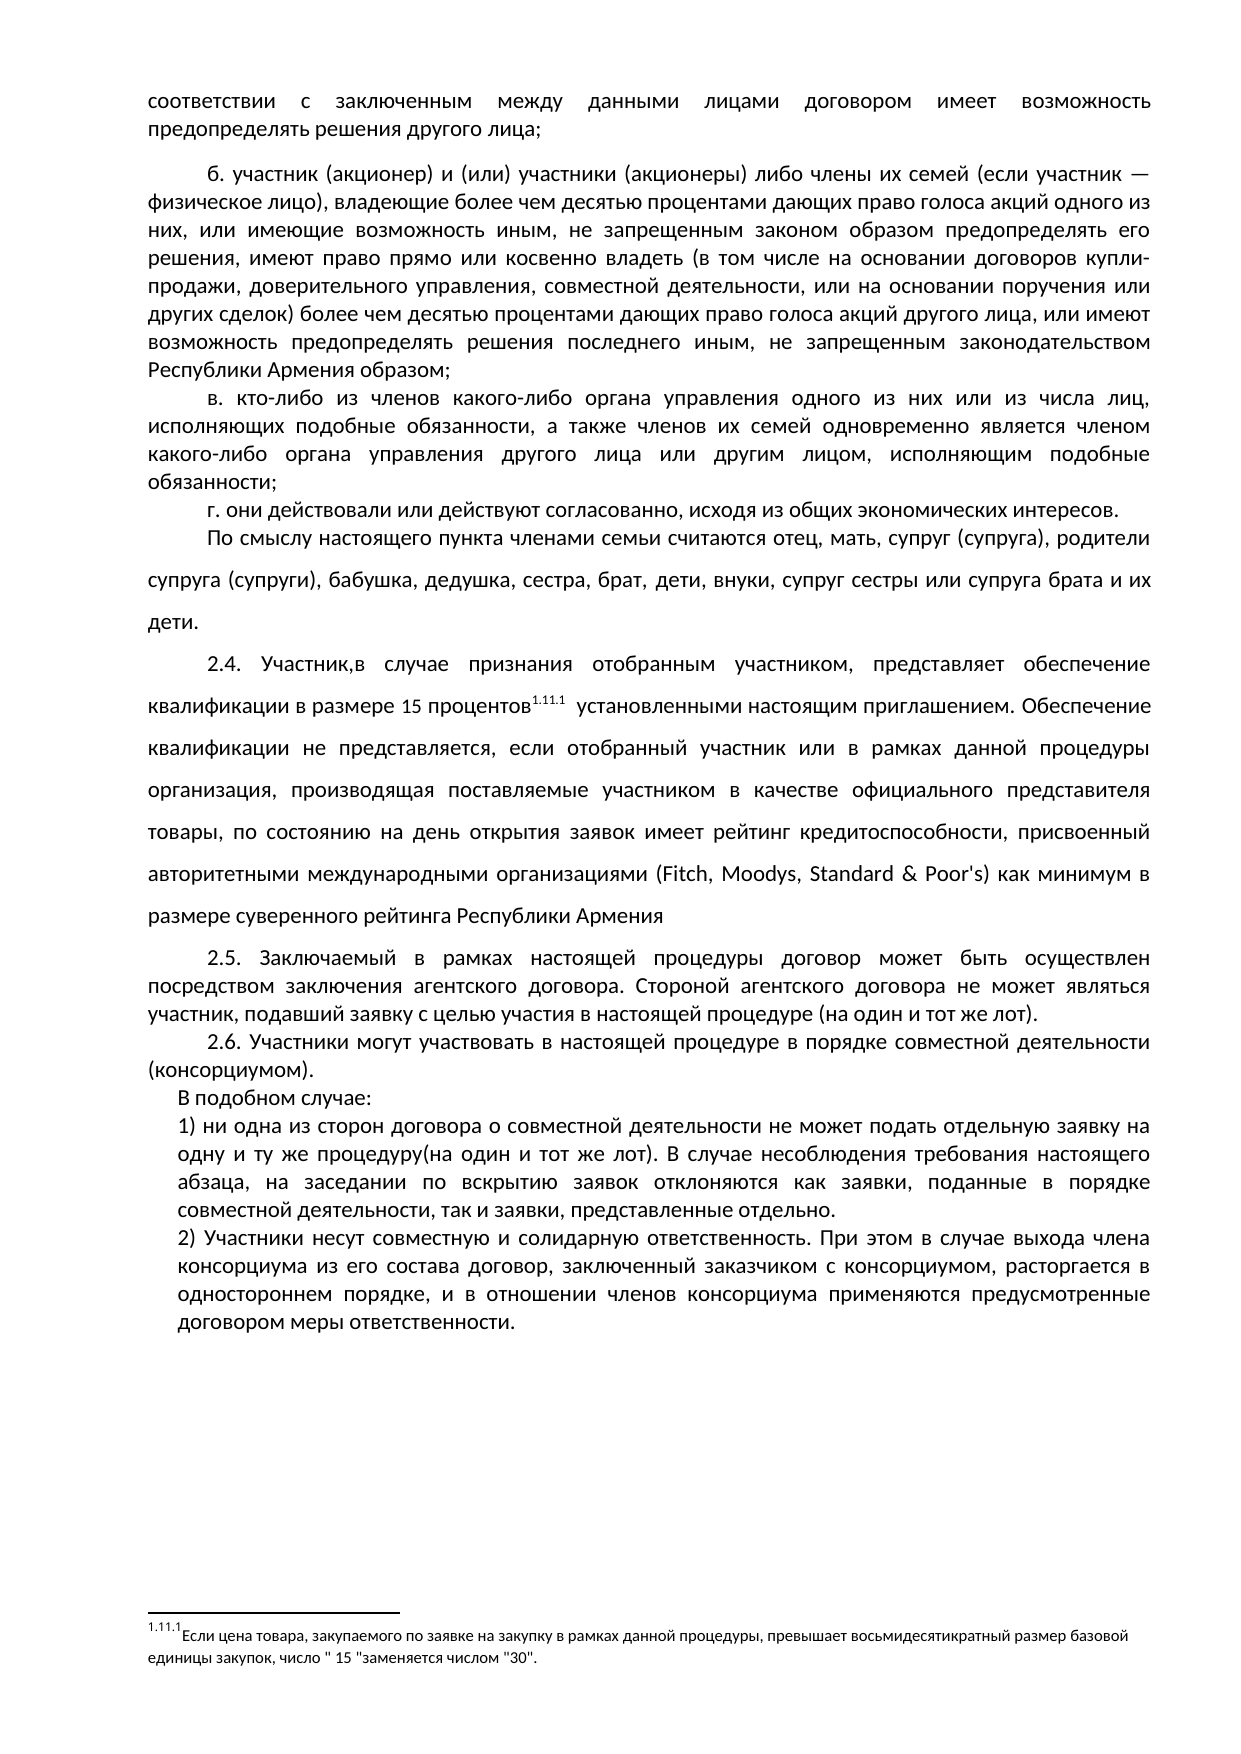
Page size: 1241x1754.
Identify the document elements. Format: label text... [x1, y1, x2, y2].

text 1) ни одна из сторон договора о совместной деятельности не может подать отдельную заявку на одну и ту же процедуру(на один и тот же лот). В случае несоблюдения требования настоящего абзаца, на заседании по вскрытию заявок отклоняются как заявки, поданные в порядке совместной деятельности, так и заявки, представленные отдельно. [177, 1111, 1152, 1223]
text 2.5. Заключаемый в рамках настоящей процедуры договор может быть осуществлен посредством заключения агентского договора. Стороной агентского договора не может являться участник, подавший заявку с целью участия в настоящей процедуре (на один и тот же лот). [148, 943, 1152, 1027]
text 2) Участники несут совместную и солидарную ответственность. При этом в случае выхода члена консорциума из его состава договор, заключенный заказчиком с консорциумом, расторгается в одностороннем порядке, и в отношении членов консорциума применяются предусмотренные договором меры ответственности. [177, 1223, 1152, 1336]
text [148, 86, 1152, 142]
text 2.4. Участник,в случае признания отобранным участником, представляет обеспечение квалификации в размере 15 процентов1.1 установленными настоящим приглашением. Обеспечение квалификации не представляется, если отобранный участник или в рамках данной процедуры организация, производящая поставляемые участником в качестве официального представителя товары, по состоянию на день открытия заявок имеет рейтинг кредитоспособности, присвоенный авторитетными международными организациями (Fitch, Moodys, Standard & Poor's) как минимум в размере суверенного рейтинга Республики Армения [148, 649, 1152, 929]
text в. кто-либо из членов какого-либо органа управления одного из них или из числа лиц, исполняющих подобные обязанности, а также членов их семей одновременно является членом какого-либо органа управления другого лица или другим лицом, исполняющим подобные обязанности; [148, 383, 1152, 495]
text В подобном случае: [177, 1083, 1152, 1111]
text По смыслу настоящего пункта членами семьи считаются отец, мать, супруг (супруга), родители супруга (супруги), бабушка, дедушка, сестра, брат, дети, внуки, супруг сестры или супруга брата и их дети. [148, 523, 1152, 635]
text 2.6. Участники могут участвовать в настоящей процедуре в порядке совместной деятельности (консорциумом). [148, 1027, 1152, 1083]
text г. они действовали или действуют согласованно, исходя из общих экономических интересов. [148, 495, 1152, 523]
text б. участник (акционер) и (или) участники (акционеры) либо члены их семей (если участник — физическое лицо), владеющие более чем десятью процентами дающих право голоса акций одного из них, или имеющие возможность иным, не запрещенным законом образом предопределять его решения, имеют право прямо или косвенно владеть (в том числе на основании договоров купли-продажи, доверительного управления, совместной деятельности, или на основании поручения или других сделок) более чем десятью процентами дающих право голоса акций другого лица, или имеют возможность предопределять решения последнего иным, не запрещенным законодательством Республики Армения образом; [148, 159, 1152, 383]
